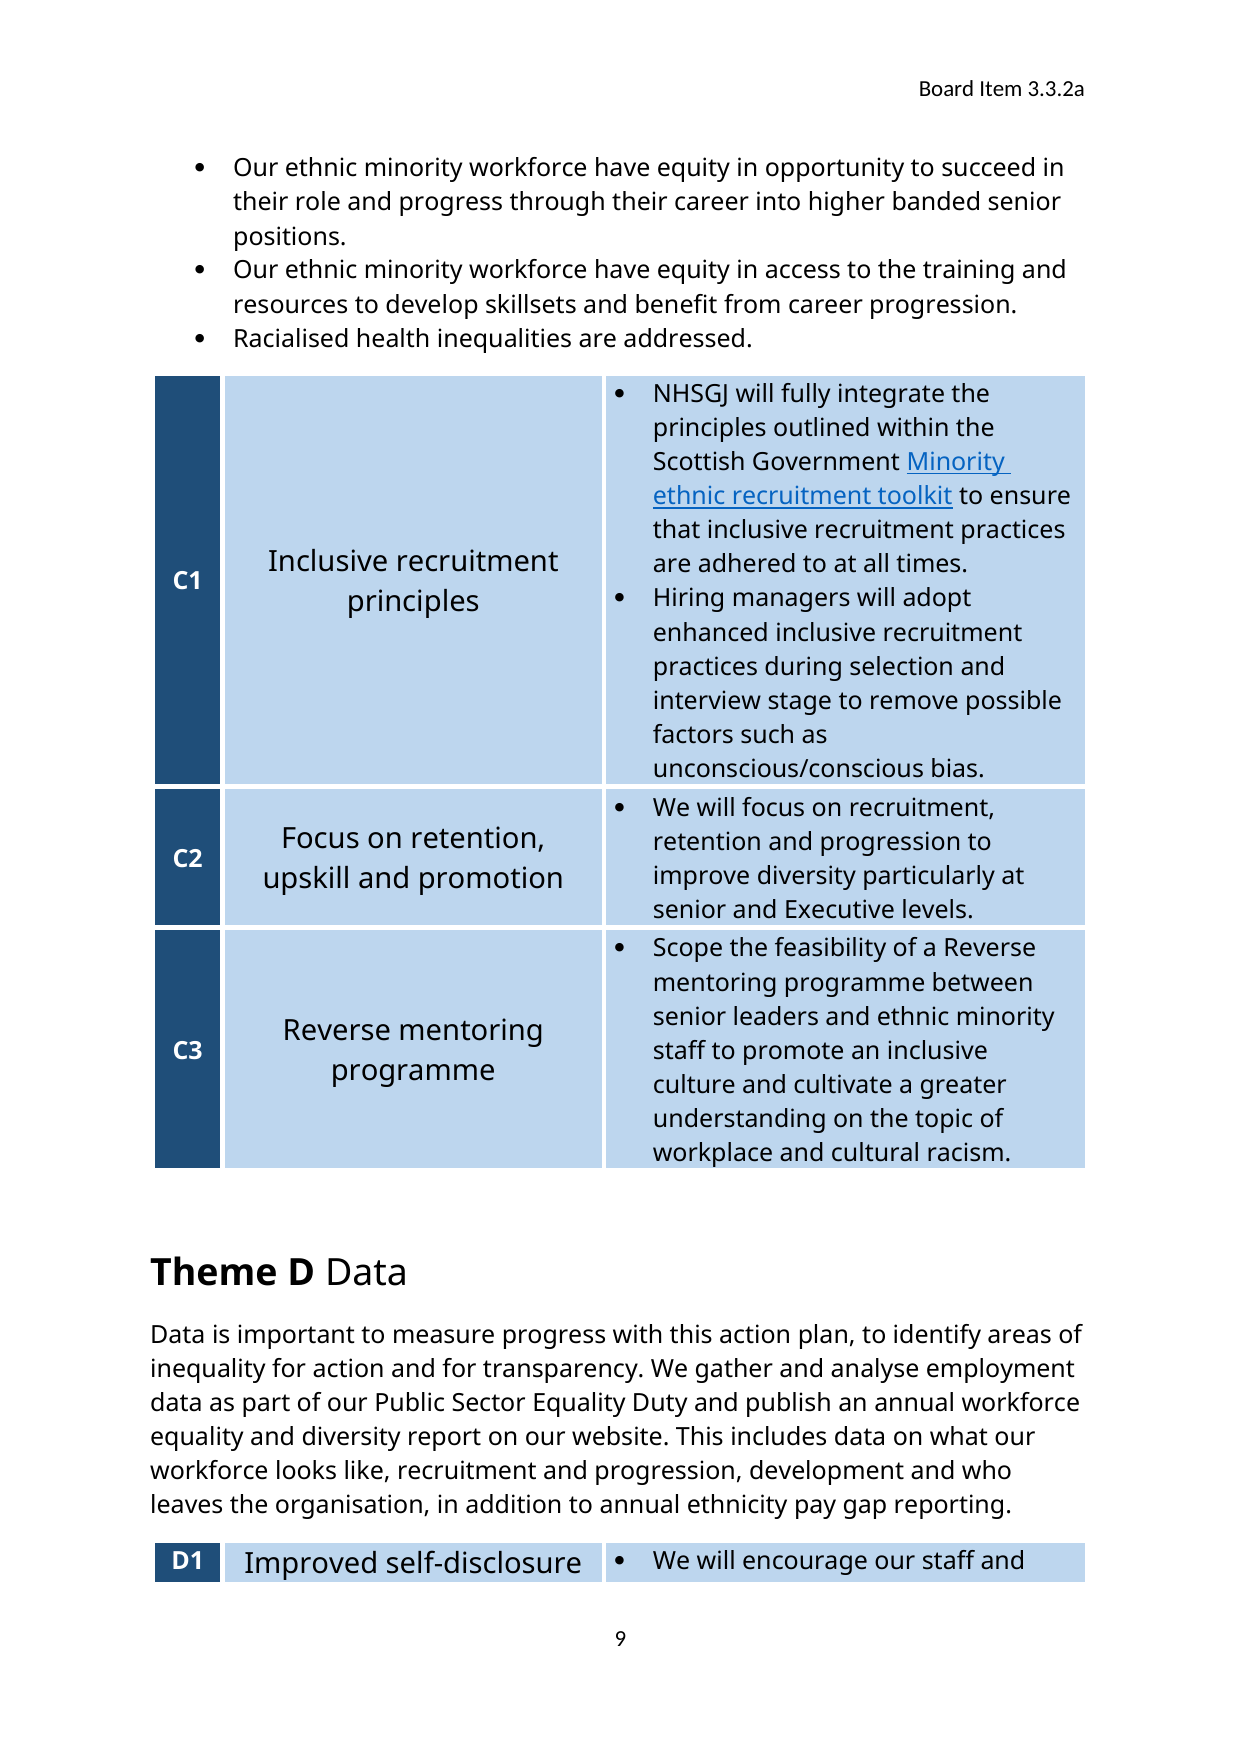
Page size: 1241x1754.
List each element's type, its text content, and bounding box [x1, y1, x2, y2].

table_header NHSGJ will fully integrate the principles outlined within the Scottish Government Minority ethnic recruitment toolkit to ensure that inclusive recruitment practices are adhered to at all times. Hiring managers will adopt enhanced inclusive recruitment practices during selection and interview stage to remove possible factors such as unconscious/conscious bias. [606, 376, 1085, 784]
list Racialised health inequalities are addressed. [195, 320, 1090, 354]
table_cell Reverse mentoring programme [225, 930, 602, 1168]
table_header C1 [155, 376, 220, 784]
table_header D1 [155, 1543, 220, 1582]
text Theme D Data [150, 1245, 1090, 1296]
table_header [225, 1543, 602, 1582]
list Our ethnic minority workforce have equity in access to the training and resources to develop skillsets and benefit from career progression. [195, 252, 1090, 320]
text Data is important to measure progress with this action plan, to identify areas of inequality for action and for transparency. We gather and analyse employment data as part of our Public Sector Equality Duty and publish an annual workforce equality and diversity report on our website. This includes data on what our workforce looks like, recruitment and progression, development and who leaves the organisation, in addition to annual ethnicity pay gap reporting. [150, 1317, 1090, 1521]
table_cell C3 [155, 930, 220, 1168]
table_cell We will focus on recruitment, retention and progression to improve diversity particularly at senior and Executive levels. [606, 789, 1085, 925]
table_cell C2 [155, 789, 220, 925]
table_cell Scope the feasibility of a Reverse mentoring programme between senior leaders and ethnic minority staff to promote an inclusive culture and cultivate a greater understanding on the topic of workplace and cultural racism. [606, 930, 1085, 1168]
list Our ethnic minority workforce have equity in opportunity to succeed in their role and progress through their career into higher banded senior positions. [195, 150, 1090, 252]
table_cell Focus on retention, upskill and promotion [225, 789, 602, 925]
table_header Inclusive recruitment principles [225, 376, 602, 784]
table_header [606, 1543, 1085, 1582]
